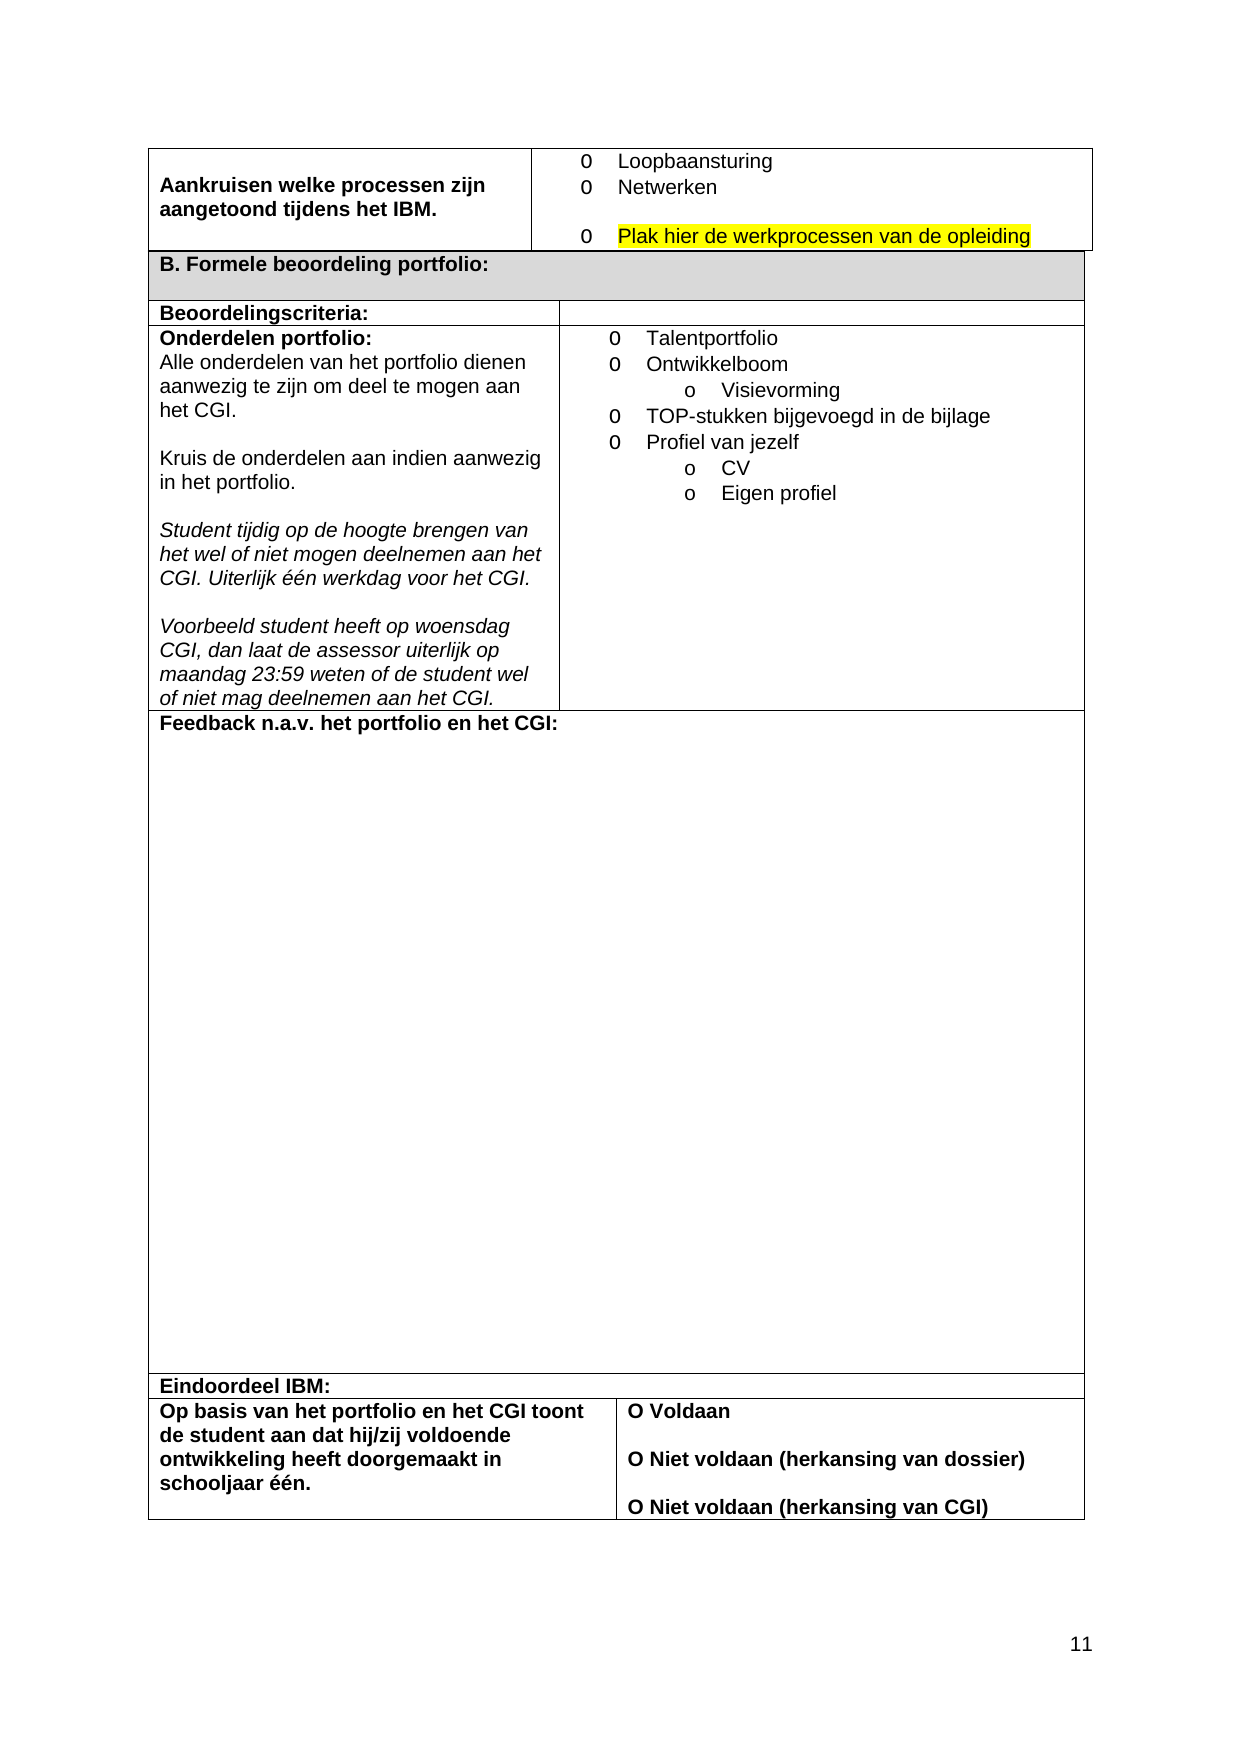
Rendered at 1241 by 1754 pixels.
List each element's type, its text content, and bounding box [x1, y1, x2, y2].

table_cell Op basis van het portfolio en het CGI toont de student aan dat hij/zij voldoende ontwikkeling heeft doorgemaakt in schooljaar één. [149, 1399, 616, 1519]
table_header B. Formele beoordeling portfolio: [149, 252, 1084, 300]
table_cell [149, 149, 531, 250]
table_cell Feedback n.a.v. het portfolio en het CGI: [149, 711, 1084, 1373]
table_cell O Voldaan O Niet voldaan (herkansing van dossier) O Niet voldaan (herkansing van CGI) [617, 1399, 1084, 1519]
table_cell [560, 301, 1084, 325]
table_cell Beoordelingscriteria: [149, 301, 559, 325]
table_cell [532, 149, 1092, 250]
table_cell Onderdelen portfolio: Alle onderdelen van het portfolio dienen aanwezig te zijn om deel te mogen aan het CGI. Kruis de onderdelen aan indien aanwezig in het portfolio. Student tijdig op de hoogte brengen van het wel of niet mogen deelnemen aan het CGI. Uiterlijk één werkdag voor het CGI. Voorbeeld student heeft op woensdag CGI, dan laat de assessor uiterlijk op maandag 23:59 weten of de student wel of niet mag deelnemen aan het CGI. [149, 326, 559, 709]
table_cell Eindoordeel IBM: [149, 1374, 1084, 1398]
table_cell Talentportfolio Ontwikkelboom Visievorming TOP-stukken bijgevoegd in de bijlage Profiel van jezelf CV Eigen profiel [560, 326, 1084, 709]
